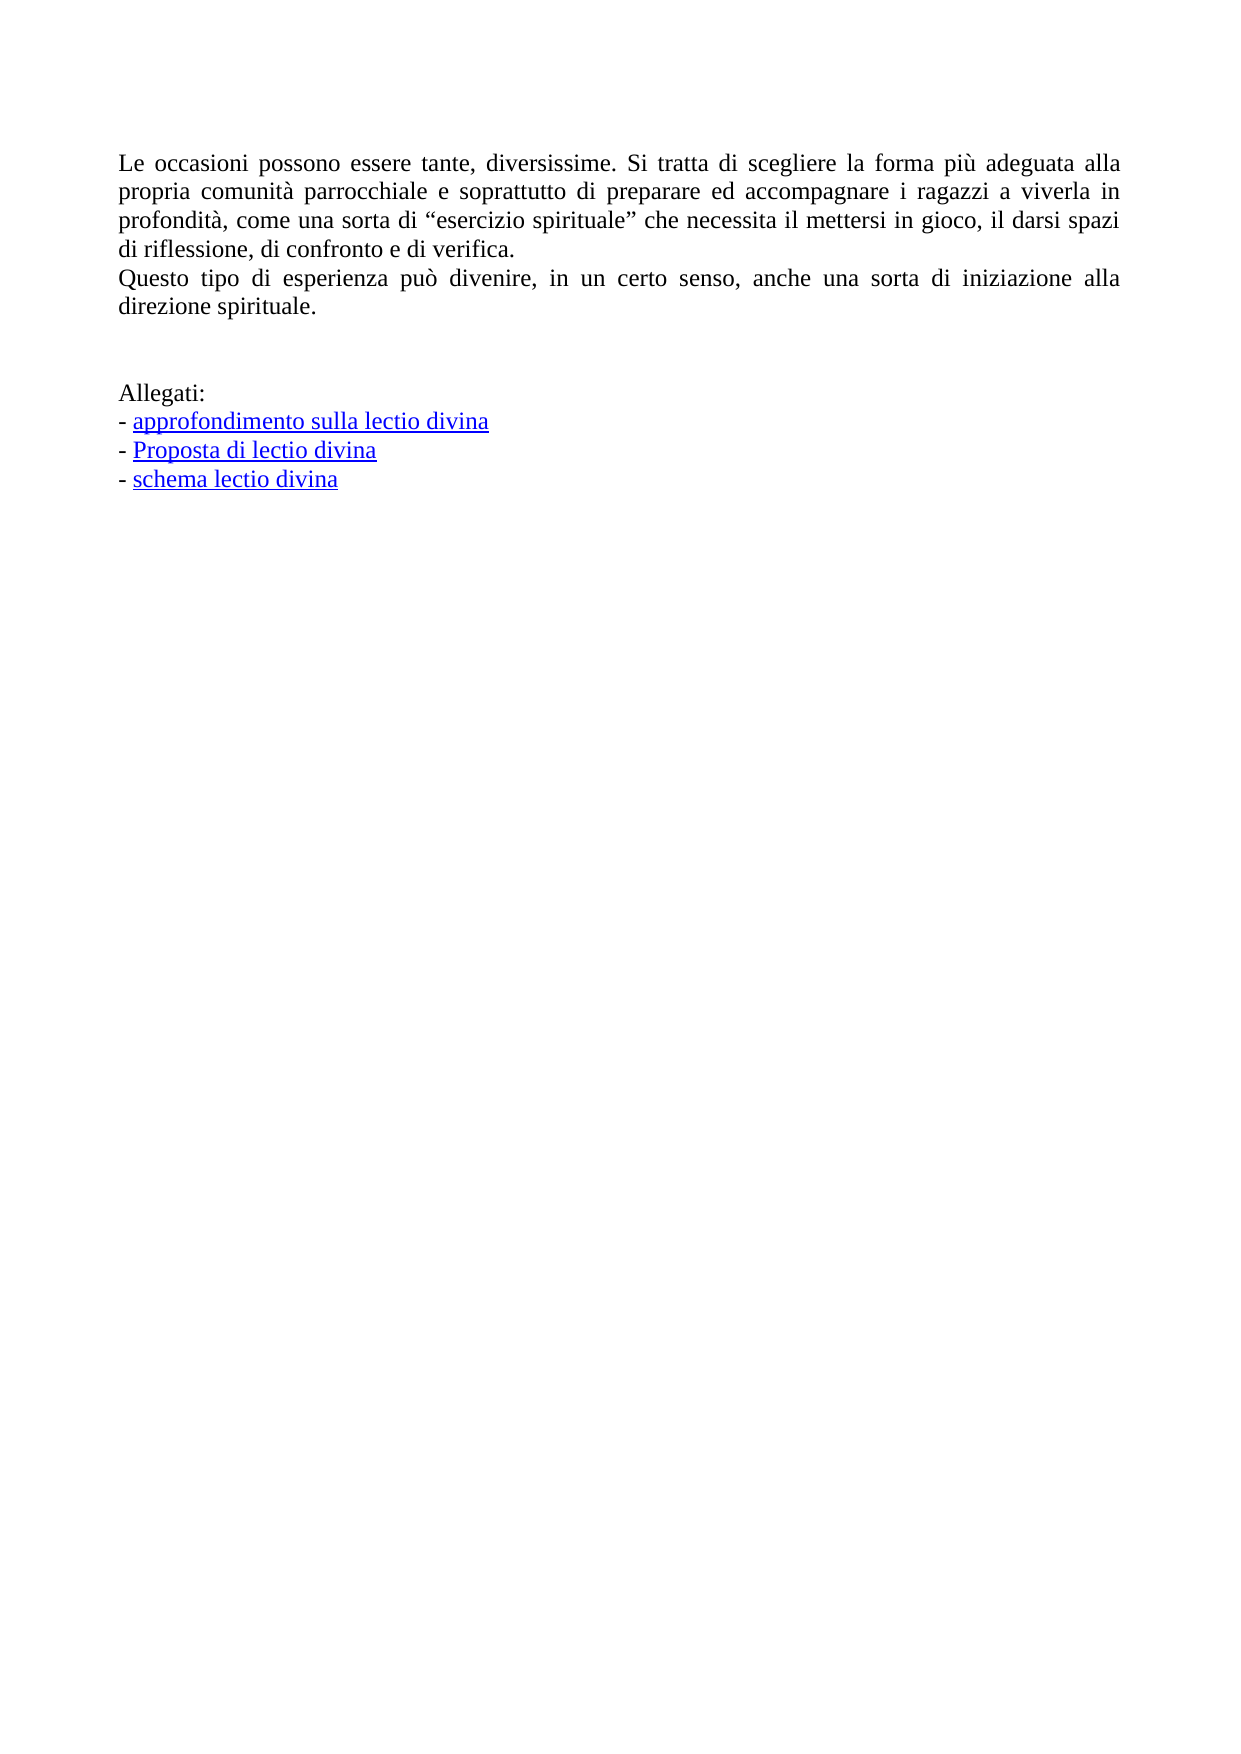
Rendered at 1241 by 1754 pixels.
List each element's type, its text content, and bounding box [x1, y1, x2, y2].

text Le occasioni possono essere tante, diversissime. Si tratta di scegliere la forma più adeguata alla propria comunità parrocchiale e soprattutto di preparare ed accompagnare i ragazzi a viverla in profondità, come una sorta di “esercizio spirituale” che necessita il mettersi in gioco, il darsi spazi di riflessione, di confronto e di verifica. [118, 148, 1122, 263]
text Questo tipo di esperienza può divenire, in un certo senso, anche una sorta di iniziazione alla direzione spirituale. [118, 263, 1122, 320]
text - approfondimento sulla lectio divina [118, 406, 1122, 435]
text - schema lectio divina [118, 464, 1122, 493]
text Allegati: [118, 378, 1122, 406]
text - Proposta di lectio divina [118, 435, 1122, 464]
